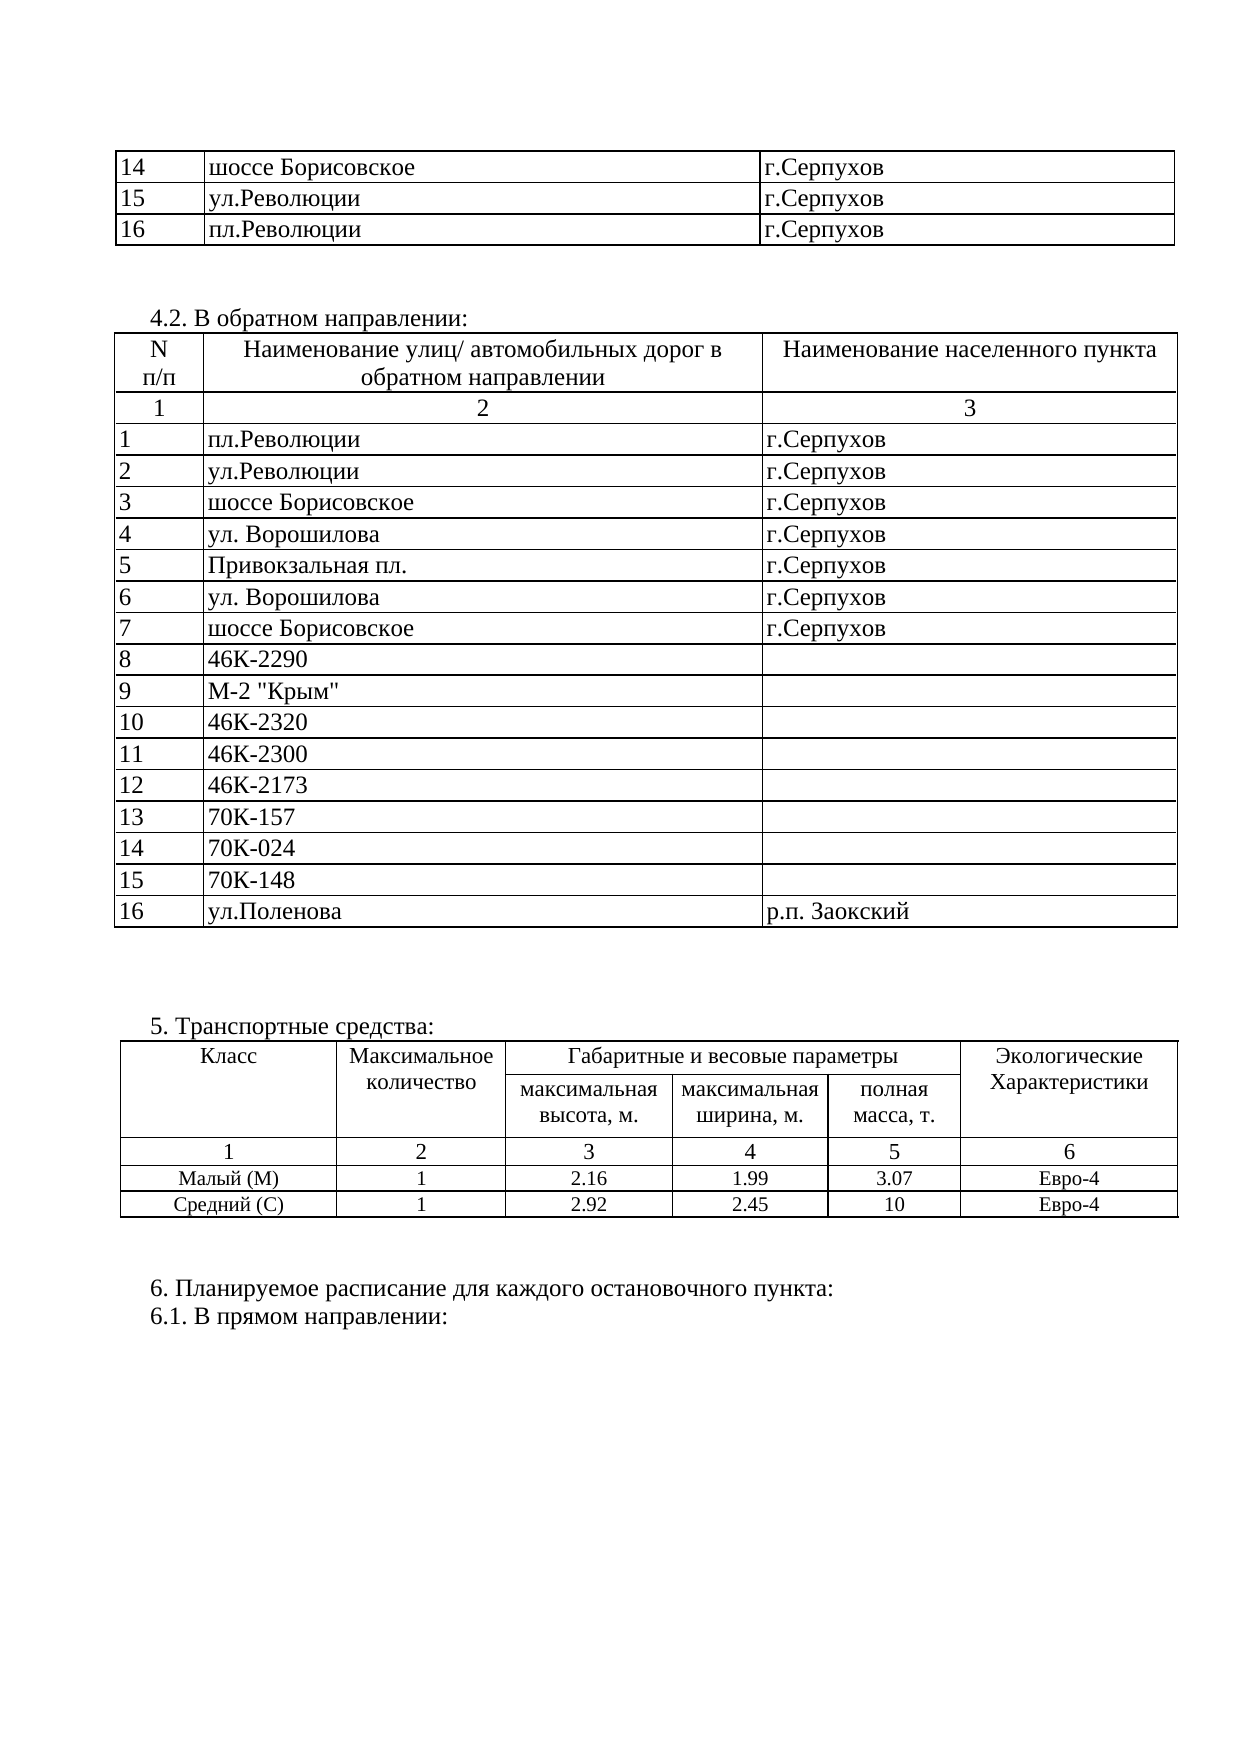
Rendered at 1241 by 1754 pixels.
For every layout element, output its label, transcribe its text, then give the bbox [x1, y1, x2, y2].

table_cell Средний (С) [121, 1192, 336, 1216]
table_cell М-2 "Крым" [204, 676, 762, 706]
table_cell 1 [115, 392, 203, 423]
table_header Класс [121, 1042, 336, 1137]
table_cell г.Серпухов [763, 486, 1177, 517]
table_cell [763, 643, 1177, 674]
table_cell максимальная высота, м. [506, 1075, 672, 1137]
table_header N п/п [115, 334, 203, 391]
table_cell пл.Революции [205, 215, 759, 244]
table_cell 5 [829, 1138, 960, 1165]
table_cell [763, 832, 1177, 863]
table_cell г.Серпухов [763, 611, 1177, 643]
table_cell ул. Ворошилова [204, 582, 762, 611]
text 6. Планируемое расписание для каждого остановочного пункта: [150, 1273, 1090, 1301]
table_cell ул. Ворошилова [204, 519, 762, 548]
table_cell [763, 674, 1177, 706]
table_cell 14 [117, 152, 204, 181]
table_header Габаритные и весовые параметры [506, 1042, 960, 1073]
text 4.2. В обратном направлении: [150, 303, 1090, 332]
table_cell 15 [115, 864, 203, 894]
table_cell 3 [763, 391, 1177, 423]
table_cell 3 [506, 1138, 672, 1165]
table_cell ул.Поленова [204, 896, 762, 926]
table_cell 13 [115, 801, 203, 832]
table_cell 1 [115, 424, 203, 454]
table_cell 3.07 [829, 1166, 960, 1190]
table_cell г.Серпухов [761, 152, 1174, 181]
table_cell 4 [673, 1138, 827, 1165]
table_cell шоссе Борисовское [204, 487, 762, 517]
table_cell 12 [115, 770, 203, 800]
table_cell 1 [337, 1166, 505, 1190]
table_cell Малый (М) [121, 1166, 336, 1190]
table_cell [763, 706, 1177, 737]
table_header Экологические Характеристики [961, 1042, 1177, 1137]
table_cell 46К-2300 [204, 739, 762, 769]
table_cell 3 [115, 487, 203, 517]
table_cell 46К-2173 [204, 770, 762, 800]
table_cell 1 [337, 1192, 505, 1216]
table_cell 8 [115, 644, 203, 674]
table_cell 4 [115, 518, 203, 548]
table_cell Евро-4 [961, 1166, 1177, 1190]
table_cell г.Серпухов [763, 423, 1177, 454]
table_cell 70К-148 [204, 865, 762, 894]
table_cell 11 [115, 738, 203, 769]
table_cell Привокзальная пл. [204, 550, 762, 580]
table_header Наименование населенного пункта [763, 334, 1177, 391]
table_cell 5 [115, 550, 203, 580]
table_cell 2 [337, 1138, 505, 1165]
table_cell г.Серпухов [761, 183, 1174, 213]
table_cell 7 [115, 613, 203, 643]
table_cell максимальная ширина, м. [673, 1075, 827, 1137]
table_cell 9 [115, 675, 203, 706]
table_cell 2.92 [506, 1192, 672, 1216]
table_cell 6 [961, 1138, 1177, 1165]
table_cell 16 [115, 896, 203, 926]
table_cell 2.45 [673, 1192, 827, 1216]
table_cell шоссе Борисовское [205, 152, 759, 181]
table_cell г.Серпухов [763, 454, 1177, 486]
table_cell г.Серпухов [763, 517, 1177, 548]
table_cell шоссе Борисовское [204, 613, 762, 643]
table_cell [763, 737, 1177, 769]
table_cell 2 [204, 393, 762, 423]
table_cell 46К-2320 [204, 707, 762, 737]
table_cell 1.99 [673, 1166, 827, 1190]
table_cell 16 [117, 215, 204, 244]
table_cell 70К-024 [204, 833, 762, 863]
table_cell 2 [115, 455, 203, 486]
table_cell 10 [115, 707, 203, 737]
table_cell 46К-2290 [204, 645, 762, 674]
table_cell полная масса, т. [829, 1075, 960, 1137]
table_cell 70К-157 [204, 802, 762, 832]
text 5. Транспортные средства: [150, 1011, 1090, 1040]
table_cell [763, 769, 1177, 800]
table_header Максимальное количество [337, 1042, 505, 1137]
table_cell г.Серпухов [761, 215, 1174, 244]
table_header Наименование улиц/ автомобильных дорог в обратном направлении [204, 334, 762, 391]
table_cell ул.Революции [205, 183, 759, 213]
table_cell 1 [121, 1138, 336, 1165]
table_cell [763, 863, 1177, 894]
table_cell 15 [117, 183, 204, 213]
table_cell [763, 800, 1177, 832]
table_cell г.Серпухов [763, 580, 1177, 611]
table_cell 14 [115, 833, 203, 863]
text 6.1. В прямом направлении: [150, 1301, 1090, 1330]
table_cell 2.16 [506, 1166, 672, 1190]
table_cell 6 [115, 581, 203, 611]
table_cell г.Серпухов [763, 549, 1177, 580]
table_cell 10 [829, 1192, 960, 1216]
table_cell Евро-4 [961, 1192, 1177, 1216]
table_cell ул.Революции [204, 456, 762, 486]
table_cell пл.Революции [204, 424, 762, 454]
table_cell р.п. Заокский [763, 895, 1177, 926]
